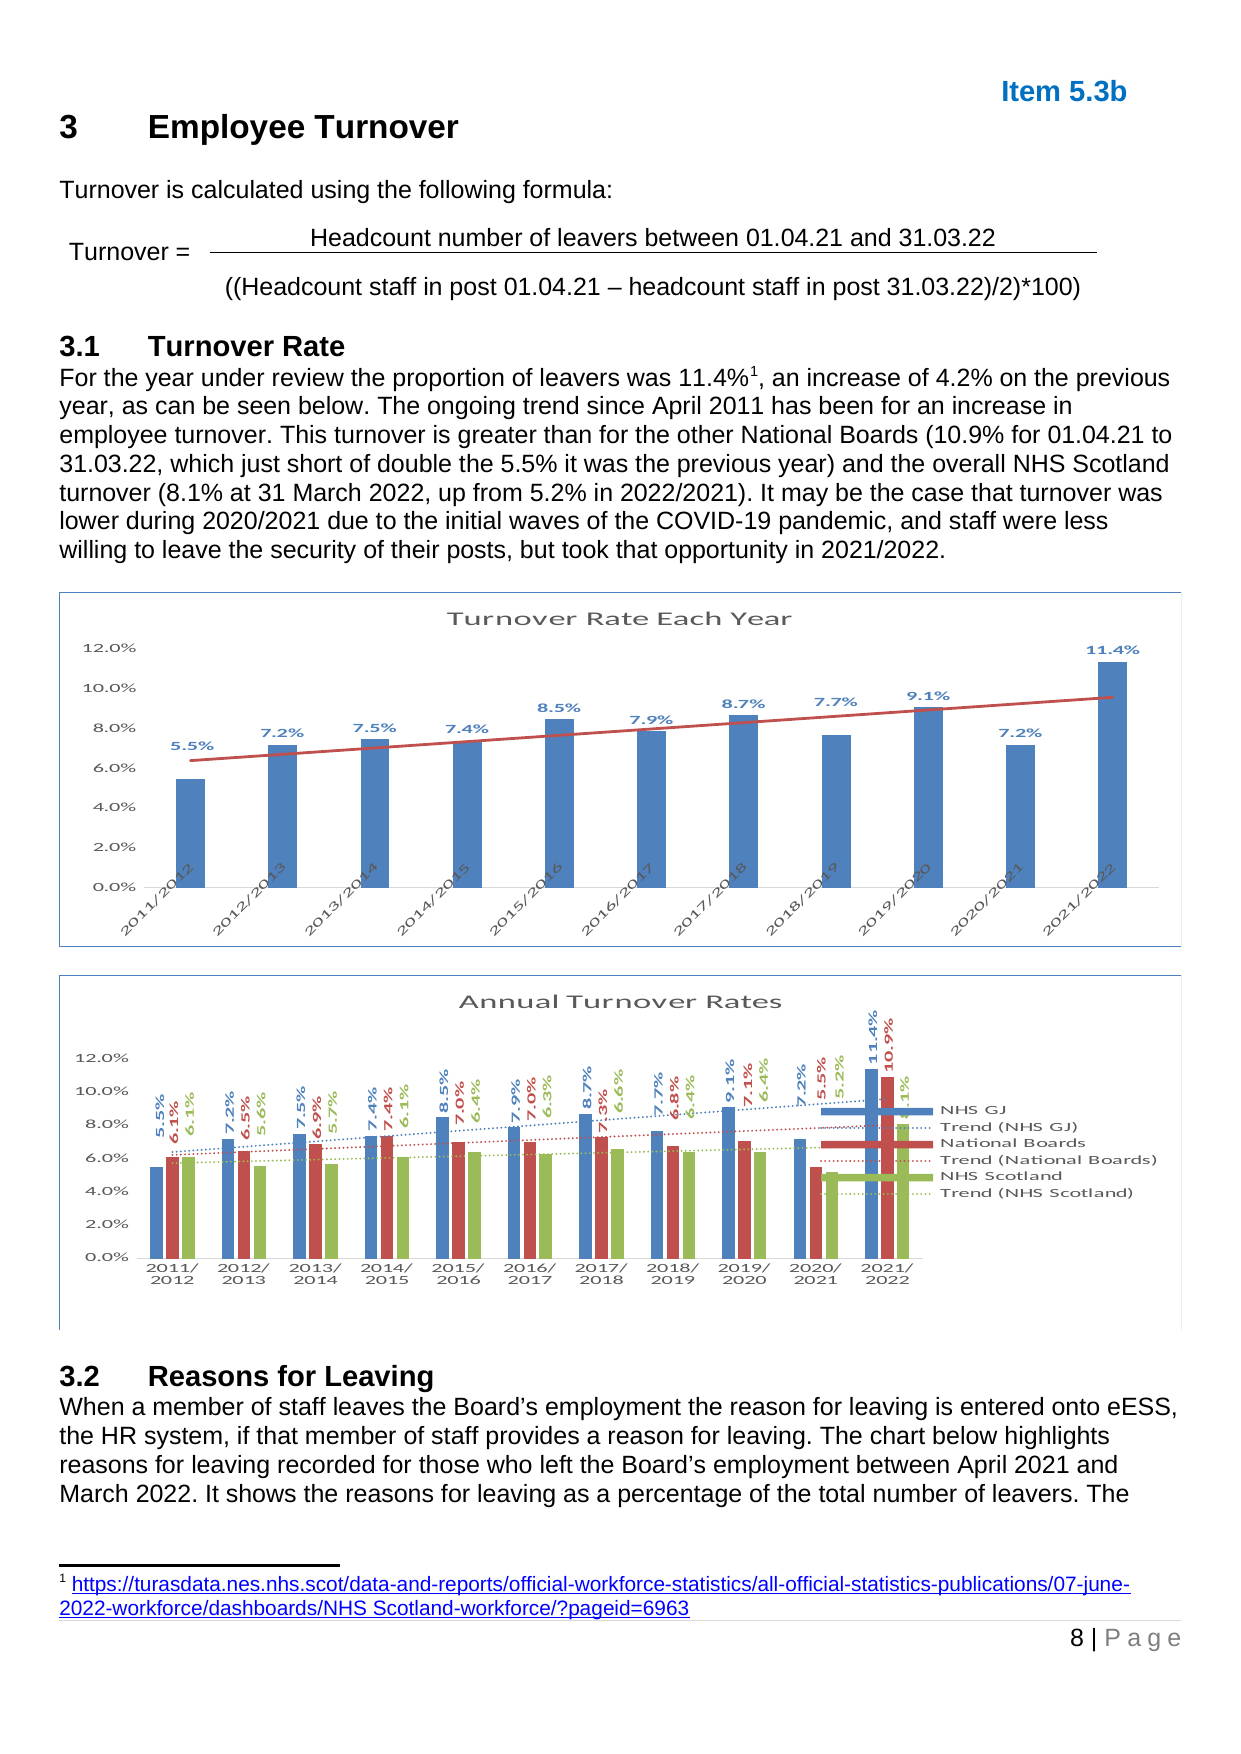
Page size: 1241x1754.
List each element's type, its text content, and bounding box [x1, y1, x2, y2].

table_cell ((Headcount staff in post 01.04.21 – headcount staff in post 31.03.22)/2)*100) [210, 253, 1097, 300]
table_header Turnover = [58, 203, 209, 300]
subtitle Employee Turnover [59, 107, 1181, 146]
subtitle Reasons for Leaving [59, 1359, 1181, 1392]
text Turnover is calculated using the following formula: [59, 174, 1181, 203]
subtitle Turnover Rate [59, 329, 1181, 362]
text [59, 1392, 1181, 1507]
table_header Headcount number of leavers between 01.04.21 and 31.03.22 [210, 203, 1097, 252]
text For the year under review the proportion of leavers was 11.4%, an increase of 4.2% on the previous year, as can be seen below. The ongoing trend since April 2011 has been for an increase in employee turnover. This turnover is greater than for the other National Boards (10.9% for 01.04.21 to 31.03.22, which just short of double the 5.5% it was the previous year) and the overall NHS Scotland turnover (8.1% at 31 March 2022, up from 5.2% in 2022/2021). It may be the case that turnover was lower during 2020/2021 due to the initial waves of the COVID-19 pandemic, and staff were less willing to leave the security of their posts, but took that opportunity in 2021/2022. [59, 362, 1181, 564]
